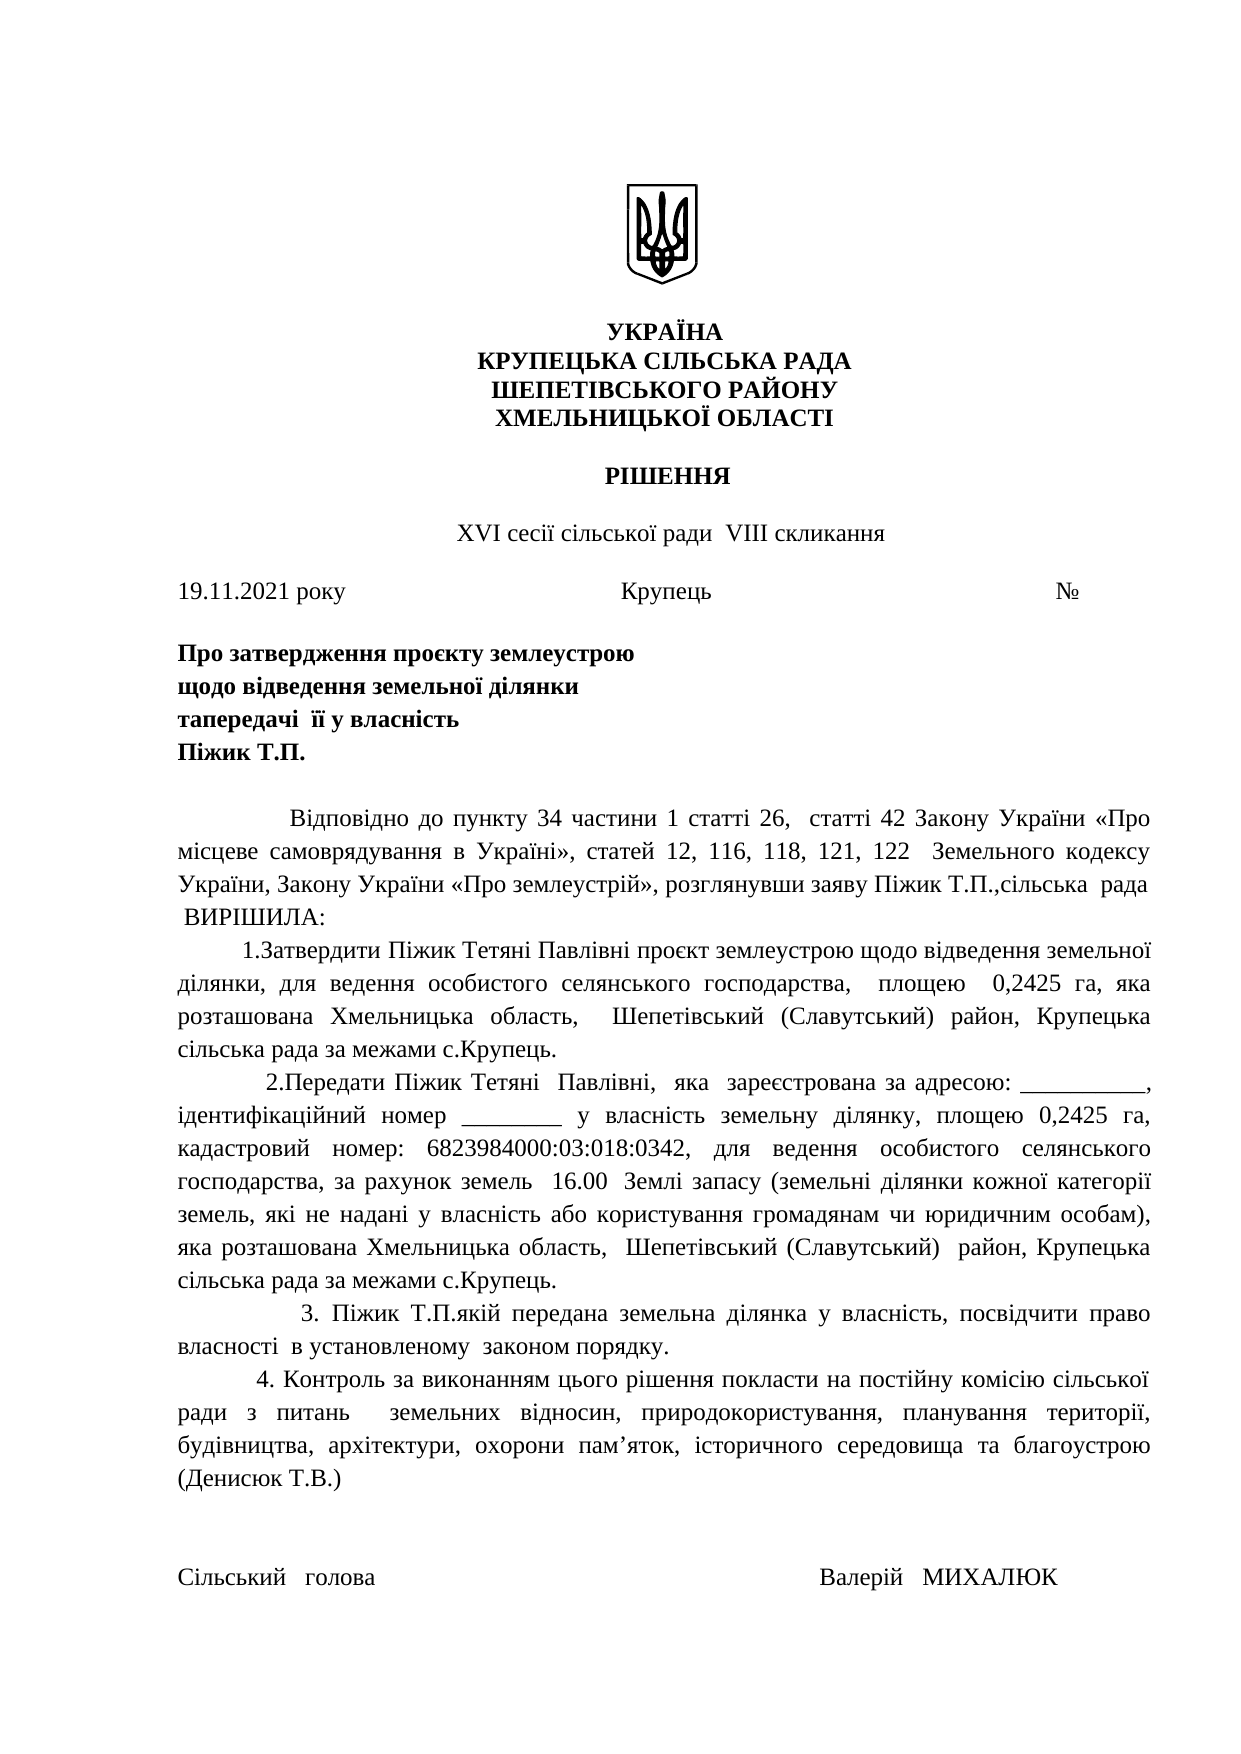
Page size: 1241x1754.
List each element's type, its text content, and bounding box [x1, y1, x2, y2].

text ВИРІШИЛА: [177, 902, 1152, 931]
text ШЕПЕТІВСЬКОГО РАЙОНУ [177, 375, 1152, 403]
text тапередачі її у власність [177, 704, 1152, 732]
text Сільський голова Валерій МИХАЛЮК [177, 1562, 1152, 1591]
text 4. Контроль за виконанням цього рішення покласти на постійну комісію сільської ради з питань земельних відносин, природокористування, планування території, будівництва, архітектури, охорони пам’яток, історичного середовища та благоустрою (Денисюк Т.В.) [177, 1364, 1152, 1492]
text ХМЕЛЬНИЦЬКОЇ ОБЛАСТІ [177, 403, 1152, 432]
text 2.Передати Піжик Тетяні Павлівні, яка зареєстрована за адресою: __________, ідентифікаційний номер ________ у власність земельну ділянку, площею 0,2425 га, кадастровий номер: 6823984000:03:018:0342, для ведення особистого селянського господарства, за рахунок земель 16.00 Землі запасу (земельні ділянки кожної категорії земель, які не надані у власність або користування громадянам чи юридичним особам), яка розташована Хмельницька область, Шепетівський (Славутський) район, Крупецька сільська рада за межами с.Крупець. [177, 1228, 1152, 1294]
text РІШЕННЯ [177, 461, 1152, 490]
text 3. Піжик Т.П.якій передана земельна ділянка у власність, посвідчити право власності в установленому законом порядку. [177, 1298, 1152, 1360]
text УКРАЇНА [177, 317, 1152, 346]
text Відповідно до пункту 34 частини 1 статті 26, статті 42 Закону України «Про місцеве самоврядування в Україні», статей 12, 116, 118, 121, 122 Земельного кодексу України, Закону України «Про землеустрій», розглянувши заяву Піжик Т.П.,сільська рада [177, 803, 1152, 898]
text 1.Затвердити Піжик Тетяні Павлівні проєкт землеустрою щодо відведення земельної ділянки, для ведення особистого селянського господарства, площею 0,2425 га, яка розташована Хмельницька область, Шепетівський (Славутський) район, Крупецька сільська рада за межами с.Крупець. [177, 935, 1152, 1063]
text КРУПЕЦЬКА СІЛЬСЬКА РАДА [177, 346, 1152, 375]
text Піжик Т.П. [177, 737, 1152, 766]
text Про затвердження проєкту землеустрою [177, 638, 1152, 666]
text ХVІ сесії сільської ради VІІІ скликання [177, 518, 1152, 547]
text 19.11.2021 року Крупець № [177, 576, 1152, 605]
text 2.Передати Піжик Тетяні Павлівні, яка зареєстрована за адресою: __________, ідентифікаційний номер ________ у власність земельну ділянку, площею 0,2425 га, кадастровий номер: 6823984000:03:018:0342, для ведення особистого селянського господарства, за рахунок земель 16.00 Землі запасу (земельні ділянки кожної категорії земель, які не надані у власність або користування громадянам чи юридичним особам), яка розташована Хмельницька область, Шепетівський (Славутський) район, Крупецька сільська рада за межами с.Крупець. [177, 1067, 1152, 1199]
text щодо відведення земельної ділянки [177, 671, 1152, 699]
